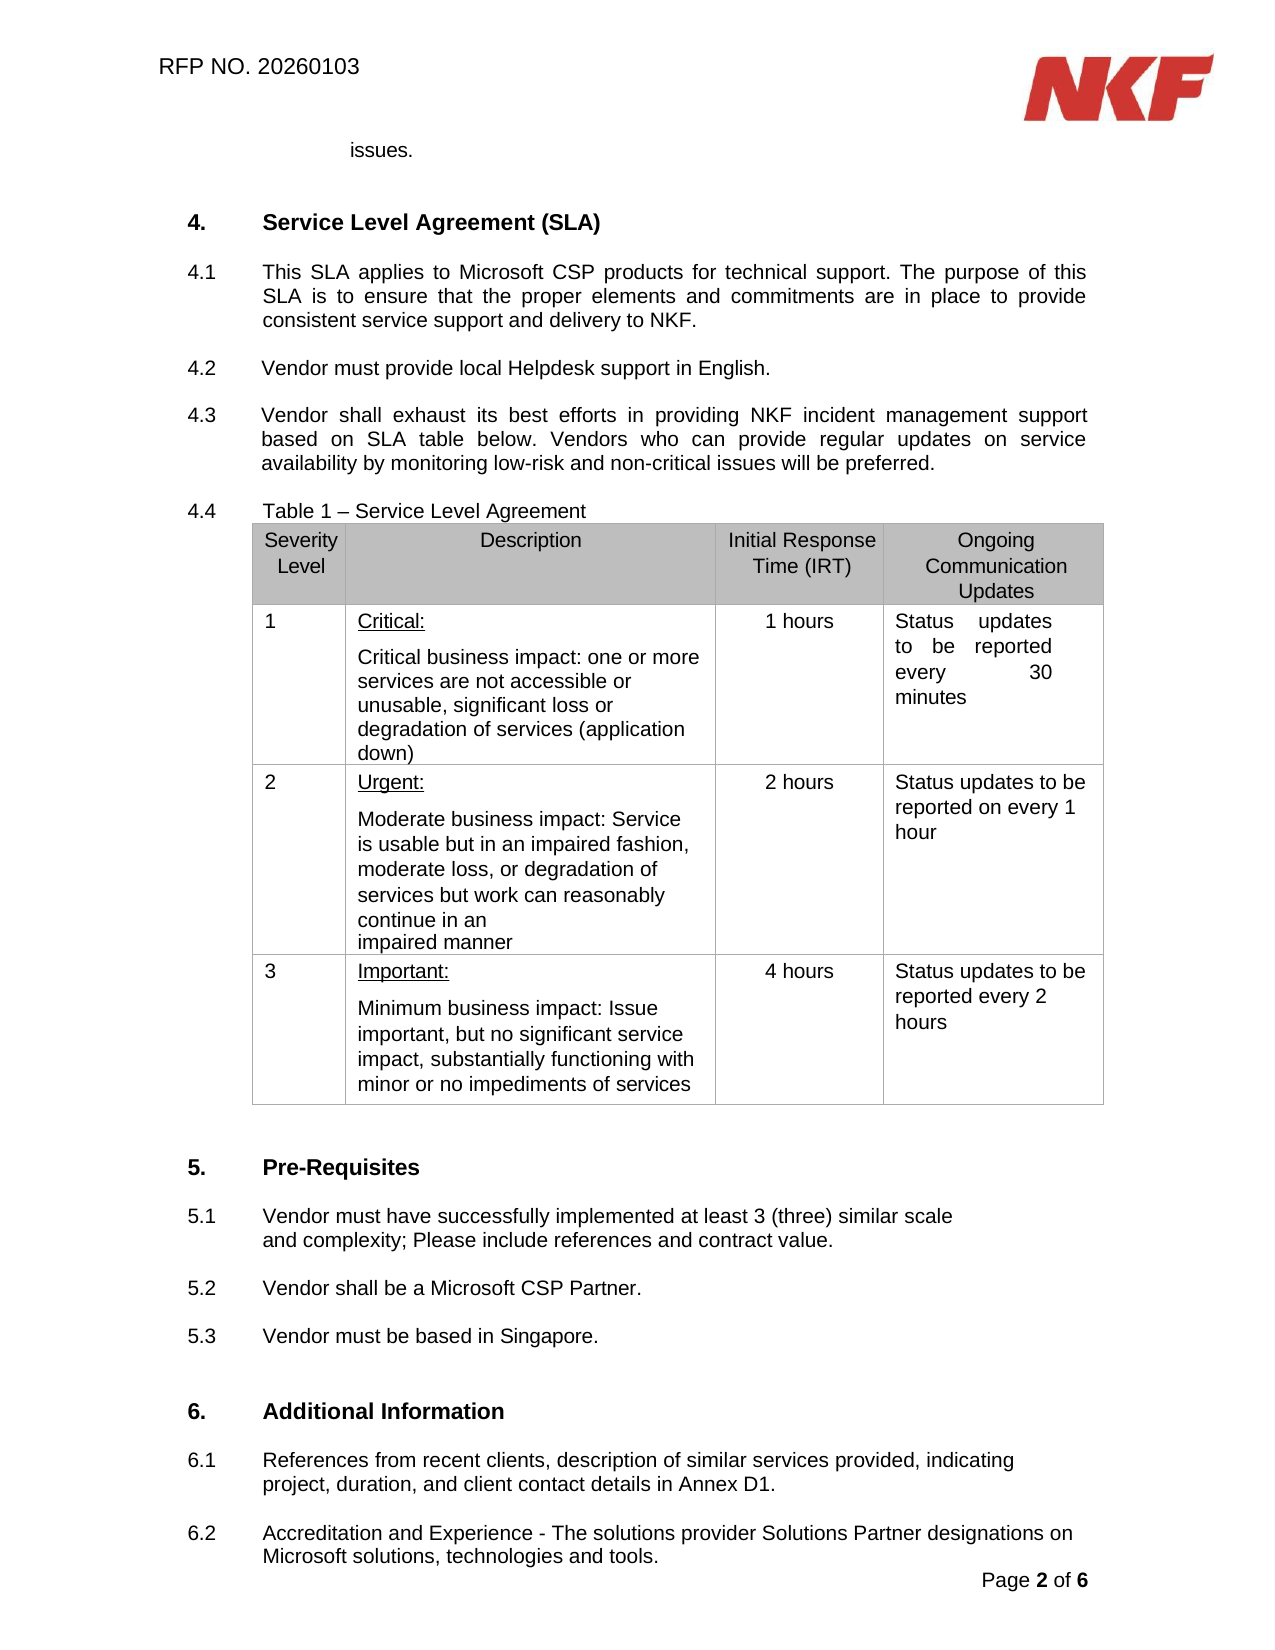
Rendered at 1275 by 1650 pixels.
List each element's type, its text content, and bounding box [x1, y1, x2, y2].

list Vendor shall exhaust its best efforts in providing NKF incident management support based on SLA table below. Vendors who can provide regular updates on service availability by monitoring low-risk and non-critical issues will be preferred. [187, 403, 1087, 475]
table_header Description [346, 524, 715, 604]
table_cell 1 hours [716, 605, 883, 764]
table_header Initial Response Time (IRT) [716, 524, 883, 604]
list References from recent clients, description of similar services provided, indicating project, duration, and client contact details in Annex D1. [187, 1448, 1087, 1496]
table_cell 3 [253, 955, 345, 1104]
subtitle Additional Information [187, 1398, 1189, 1424]
table_cell 1 [253, 605, 345, 764]
table_cell Critical: Critical business impact: one or more services are not accessible or unusable, significant loss or degradation of services (application down) [346, 605, 715, 764]
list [261, 137, 1102, 161]
table_cell Status updates to be reported on every 1 hour [884, 765, 1103, 954]
table_header Severity Level [253, 524, 345, 604]
table_cell Urgent: Moderate business impact: Service is usable but in an impaired fashion, moderate loss, or degradation of services but work can reasonably continue in an impaired manner [346, 765, 715, 954]
list This SLA applies to Microsoft CSP products for technical support. The purpose of this SLA is to ensure that the proper elements and commitments are in place to provide consistent service support and delivery to NKF. [187, 259, 1088, 331]
table_cell 4 hours [716, 955, 883, 1104]
list Vendor must have successfully implemented at least 3 (three) similar scale and complexity; Please include references and contract value. [187, 1204, 992, 1252]
table_cell 2 hours [716, 765, 883, 954]
subtitle Service Level Agreement (SLA) [187, 209, 1189, 236]
table_cell Important: Minimum business impact: Issue important, but no significant service impact, substantially functioning with minor or no impediments of services [346, 955, 715, 1104]
table_header Ongoing Communication Updates [884, 524, 1103, 604]
subtitle Pre-Requisites [187, 1154, 1189, 1180]
list Accreditation and Experience - The solutions provider Solutions Partner designations on Microsoft solutions, technologies and tools. [187, 1520, 1088, 1568]
table_cell Status updates to be reported every 2 hours [884, 955, 1103, 1104]
table_cell Status updates to be reported every 30 minutes [884, 605, 1103, 764]
table_cell 2 [253, 765, 345, 954]
list Table 1 – Service Level Agreement [187, 499, 1189, 523]
list Vendor must be based in Singapore. [187, 1324, 1189, 1348]
list Vendor shall be a Microsoft CSP Partner. [187, 1276, 1189, 1300]
list Vendor must provide local Helpdesk support in English. [187, 355, 1189, 379]
picture [1020, 48, 1220, 127]
